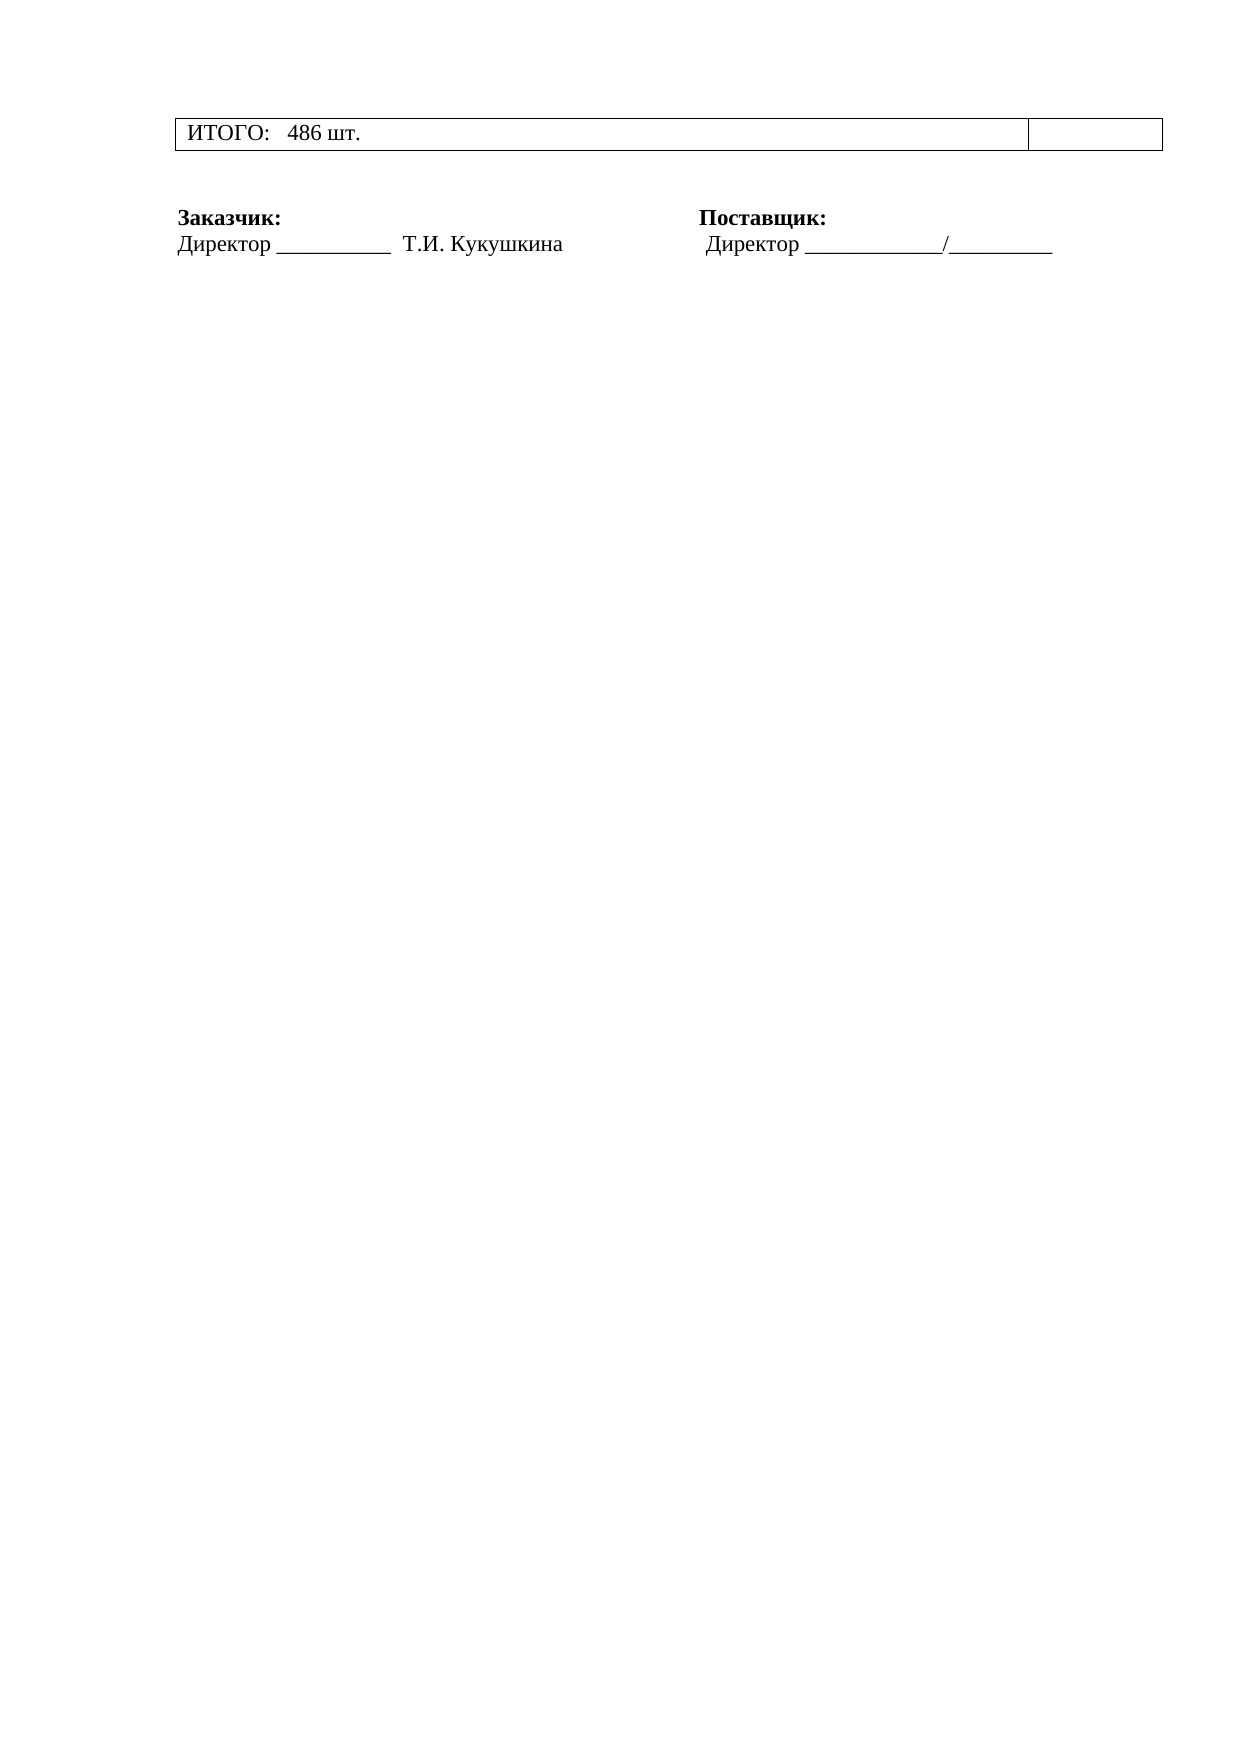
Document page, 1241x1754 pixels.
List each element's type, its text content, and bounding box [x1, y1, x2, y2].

table_cell [1029, 119, 1162, 150]
table_cell ИТОГО: 486 шт. [176, 119, 1028, 150]
text Заказчик: Поставщик: [177, 203, 1152, 230]
text Директор __________ Т.И. Кукушкина Директор ____________/_________ [177, 230, 1152, 256]
